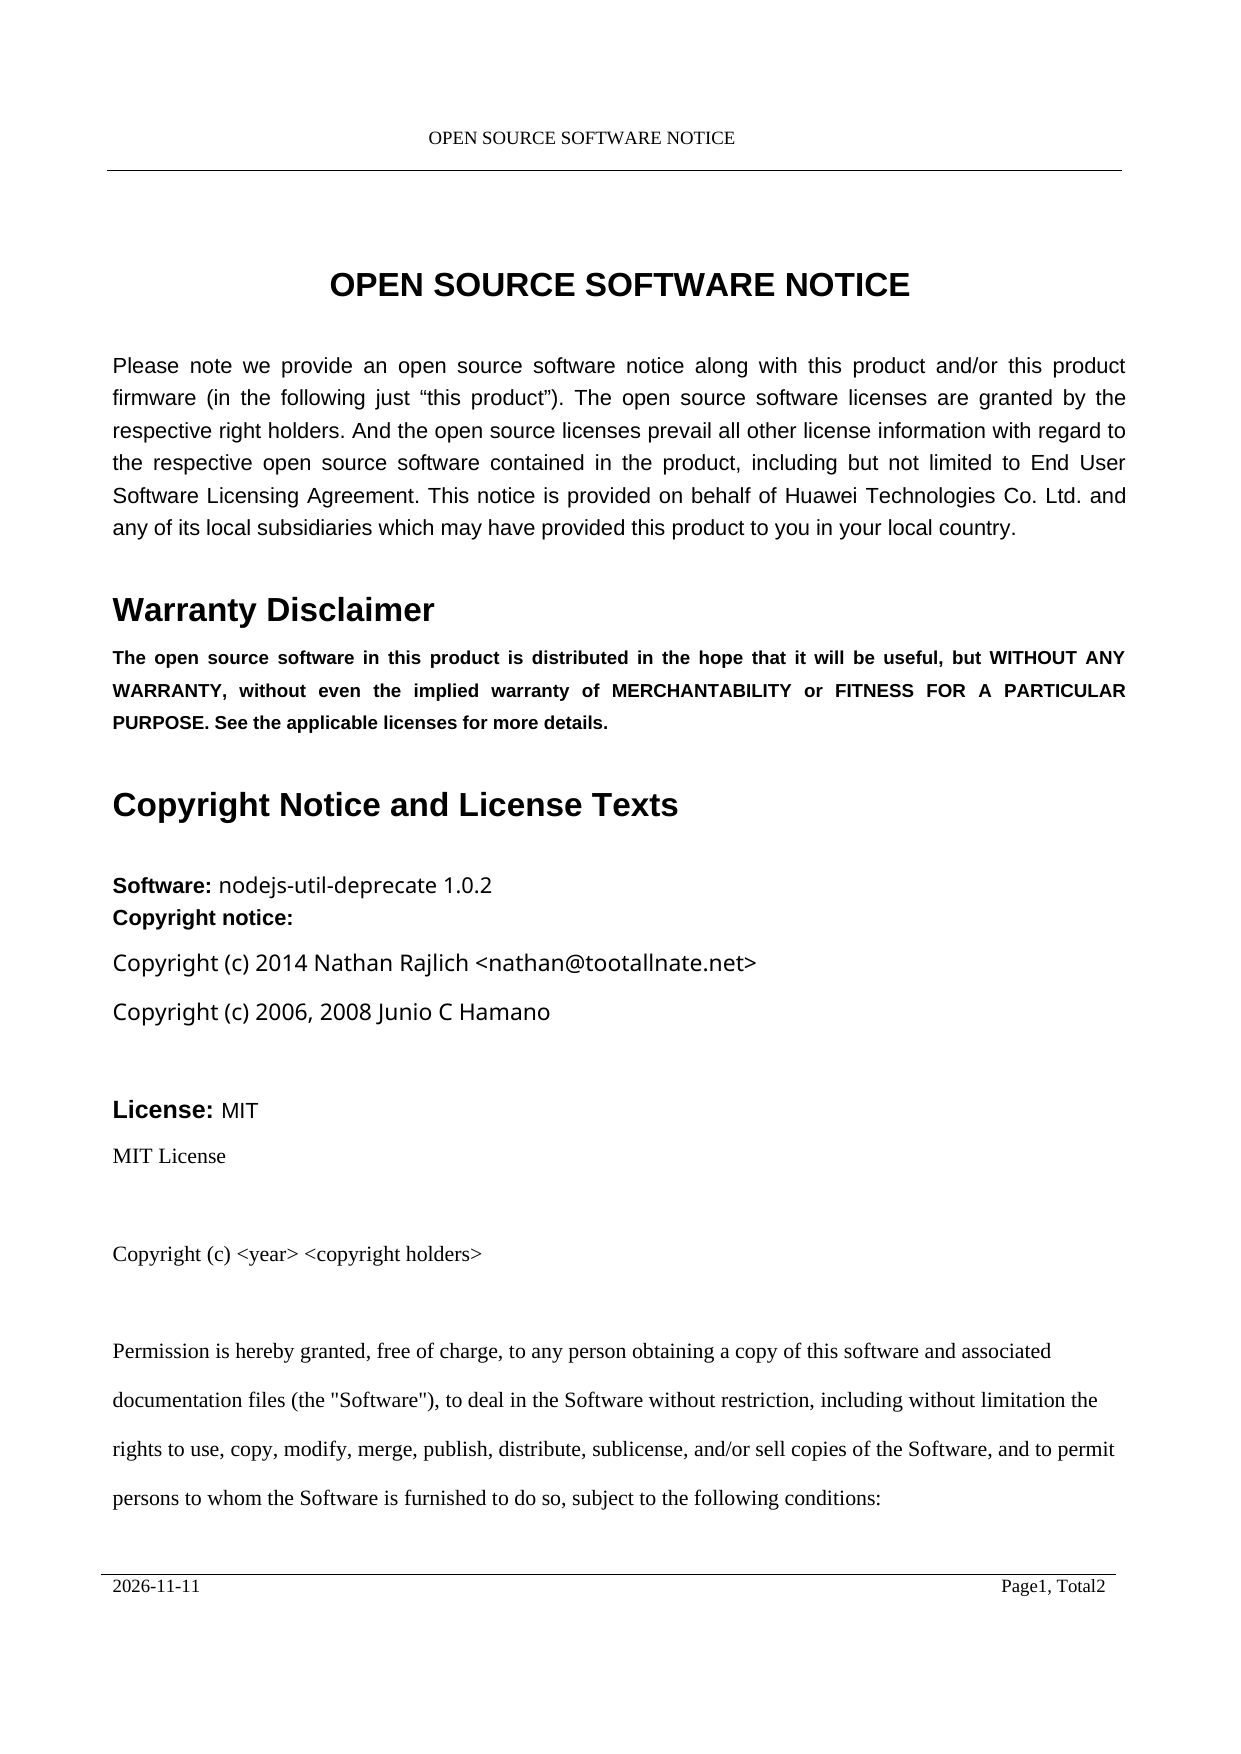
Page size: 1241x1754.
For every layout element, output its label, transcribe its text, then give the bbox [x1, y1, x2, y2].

text The open source software in this product is distributed in the hope that it will be useful, but WITHOUT ANY WARRANTY, without even the implied warranty of MERCHANTABILITY or FITNESS FOR A PARTICULAR PURPOSE. See the applicable licenses for more details. [112, 641, 1128, 739]
text Copyright Notice and License Texts [112, 771, 1128, 836]
text OPEN SOURCE SOFTWARE NOTICE [112, 251, 1128, 316]
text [112, 1140, 1128, 1513]
text Warranty Disclaimer [112, 576, 1128, 641]
text License: MIT [112, 1093, 1128, 1125]
text Copyright (c) 2014 Nathan Rajlich <nathan@tootallnate.net> Copyright (c) 2006, 2008 Junio C Hamano [112, 947, 1128, 1077]
text Software: nodejs-util-deprecate 1.0.2 [112, 869, 1128, 901]
text Copyright notice: [112, 901, 1128, 934]
text Please note we provide an open source software notice along with this product and/or this product firmware (in the following just “this product”). The open source software licenses are granted by the respective right holders. And the open source licenses prevail all other license information with regard to the respective open source software contained in the product, including but not limited to End User Software Licensing Agreement. This notice is provided on behalf of Huawei Technologies Co. Ltd. and any of its local subsidiaries which may have provided this product to you in your local country. [112, 349, 1128, 544]
